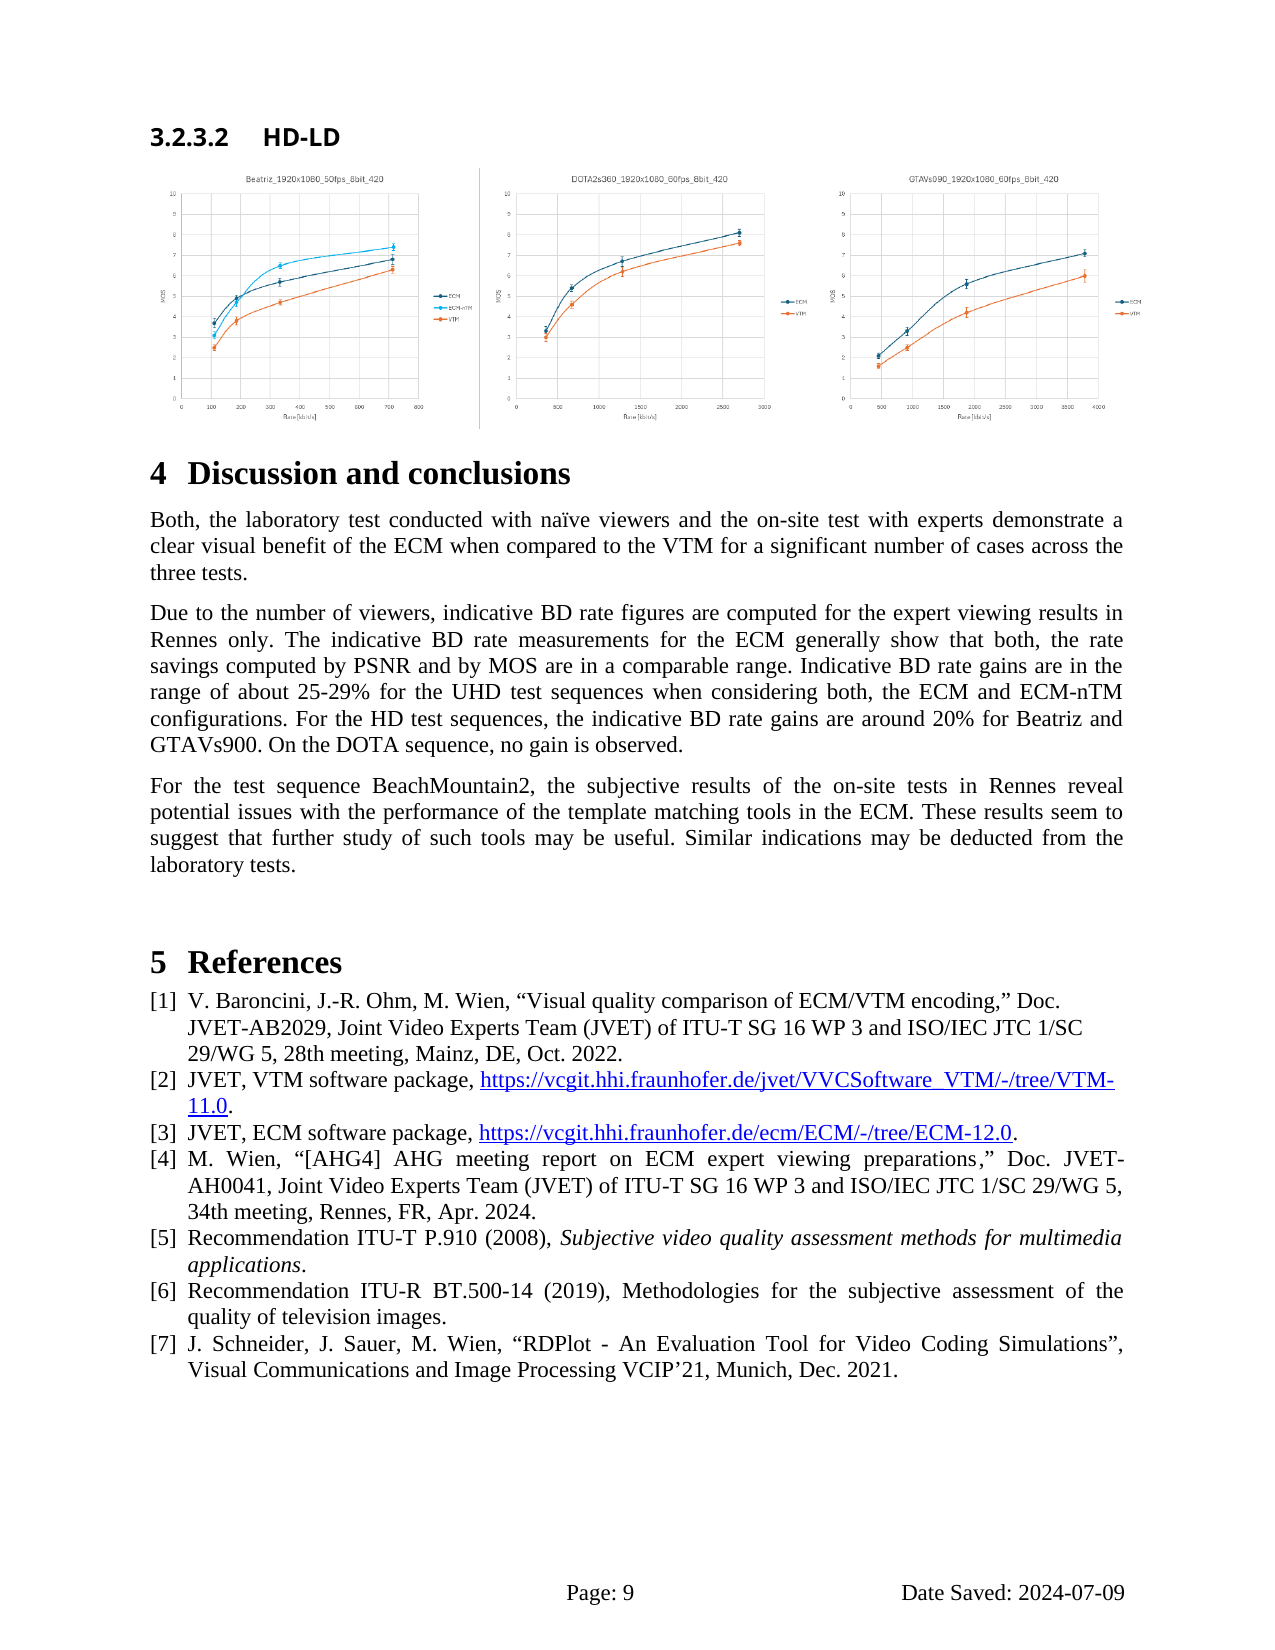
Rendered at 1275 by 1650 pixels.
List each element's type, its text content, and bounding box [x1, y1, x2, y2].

list Recommendation ITU-T P.910 (2008), Subjective video quality assessment methods for multimedia applications. [150, 1224, 1125, 1277]
text For the test sequence BeachMountain2, the subjective results of the on-site tests in Rennes reveal potential issues with the performance of the template matching tools in the ECM. These results seem to suggest that further study of such tools may be useful. Similar indications may be deducted from the laboratory tests. [150, 772, 1125, 877]
list JVET, VTM software package, https://vcgit.hhi.fraunhofer.de/jvet/VVCSoftware_VTM/-/tree/VTM-11.0. [150, 1066, 1125, 1119]
list JVET, ECM software package, https://vcgit.hhi.fraunhofer.de/ecm/ECM/-/tree/ECM-12.0. [150, 1119, 1125, 1145]
list V. Baroncini, J.-R. Ohm, M. Wien, “Visual quality comparison of ECM/VTM encoding,” Doc. JVET-AB2029, Joint Video Experts Team (JVET) of ITU-T SG 16 WP 3 and ISO/IEC JTC 1/SC 29/WG 5, 28th meeting, Mainz, DE, Oct. 2022. [150, 987, 1125, 1066]
list M. Wien, “[AHG4] AHG meeting report on ECM expert viewing preparations,” Doc. JVET-AH0041, Joint Video Experts Team (JVET) of ITU-T SG 16 WP 3 and ISO/IEC JTC 1/SC 29/WG 5, 34th meeting, Rennes, FR, Apr. 2024. [150, 1145, 1125, 1224]
subtitle References [150, 943, 1125, 981]
list J. Schneider, J. Sauer, M. Wien, “RDPlot - An Evaluation Tool for Video Coding Simulations”, Visual Communications and Image Processing VCIP’21, Munich, Dec. 2021. [150, 1330, 1125, 1382]
list Recommendation ITU-R BT.500-14 (2019), Methodologies for the subjective assessment of the quality of television images. [150, 1277, 1125, 1330]
subtitle Discussion and conclusions [150, 454, 1125, 492]
text Both, the laboratory test conducted with naïve viewers and the on-site test with experts demonstrate a clear visual benefit of the ECM when compared to the VTM for a significant number of cases across the three tests. [150, 506, 1125, 585]
picture [150, 168, 1148, 429]
text Due to the number of viewers, indicative BD rate figures are computed for the expert viewing results in Rennes only. The indicative BD rate measurements for the ECM generally show that both, the rate savings computed by PSNR and by MOS are in a comparable range. Indicative BD rate gains are in the range of about 25-29% for the UHD test sequences when considering both, the ECM and ECM-nTM configurations. For the HD test sequences, the indicative BD rate gains are around 20% for Beatriz and GTAVs900. On the DOTA sequence, no gain is observed. [150, 599, 1125, 757]
subtitle HD-LD [150, 120, 1020, 154]
